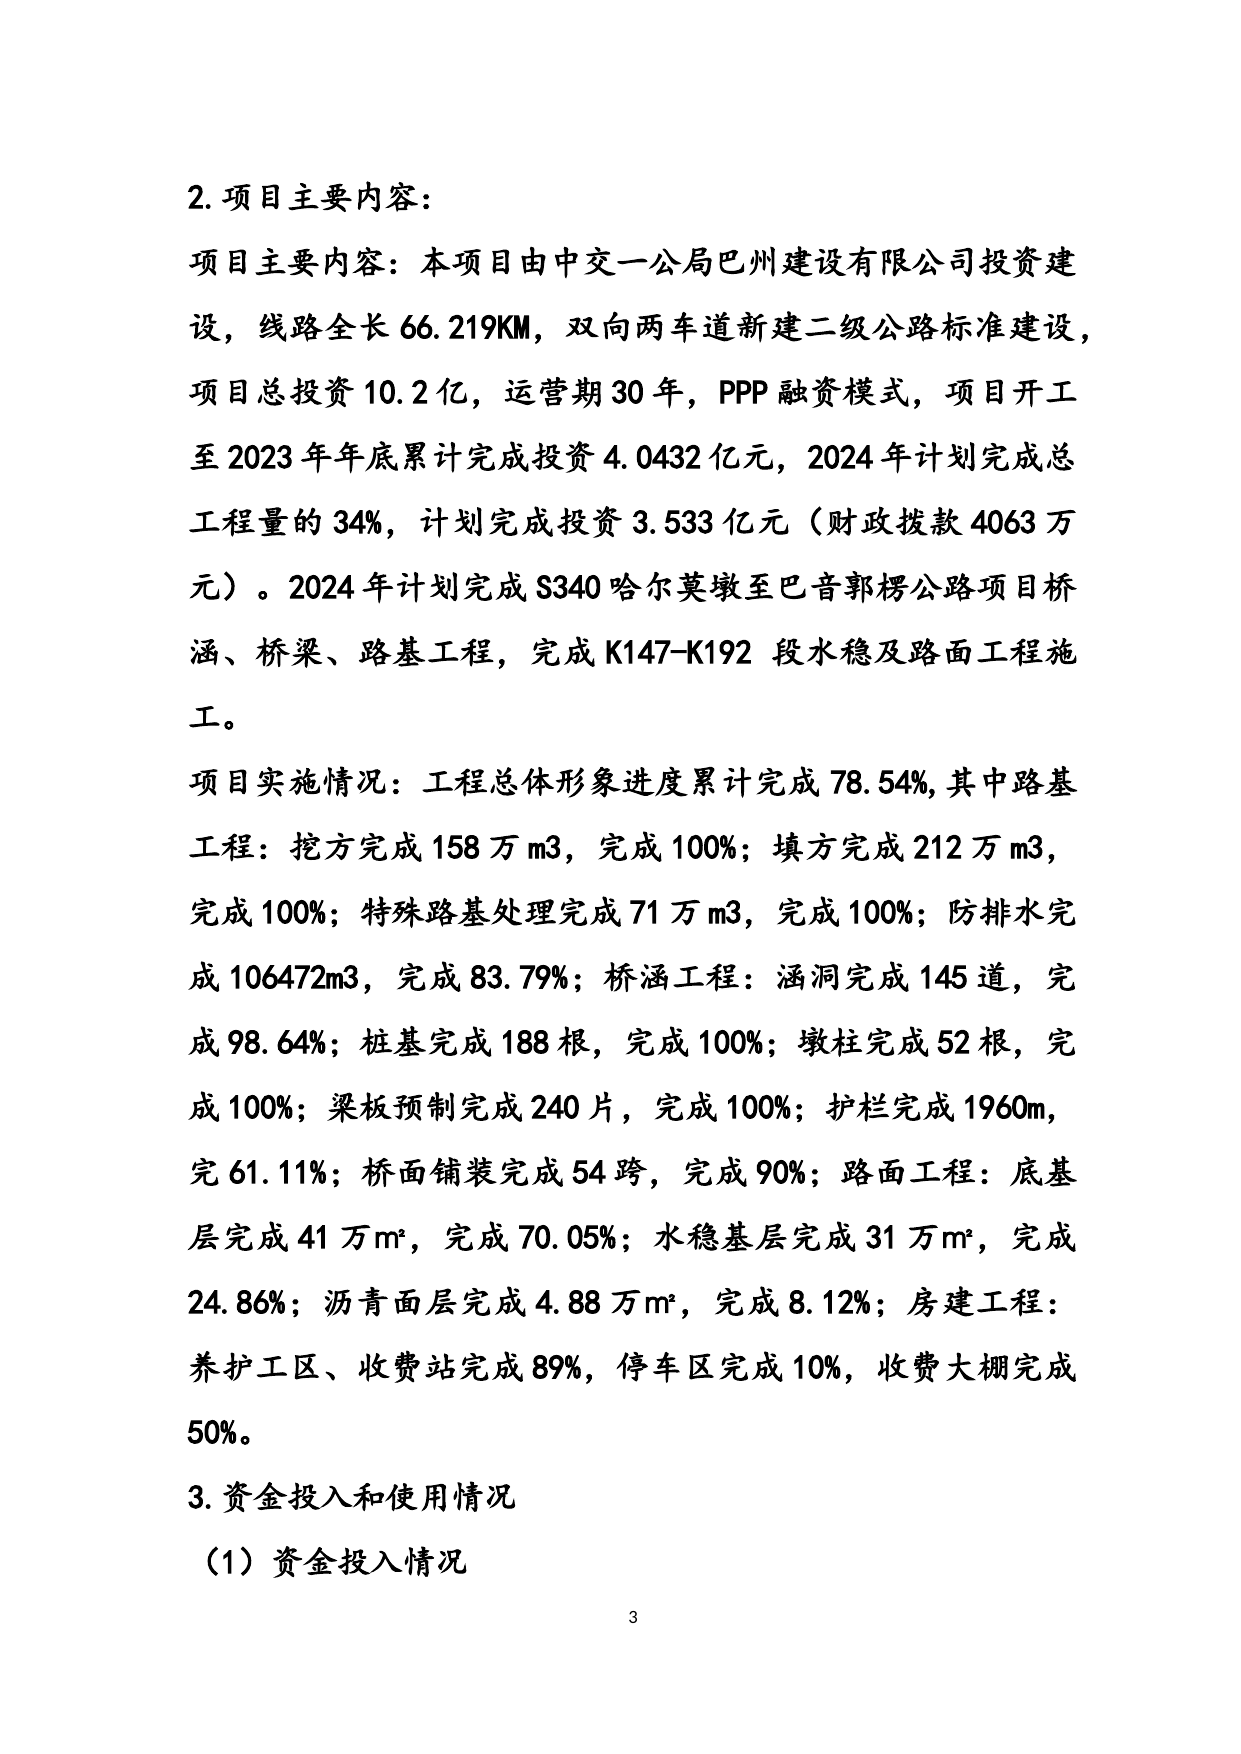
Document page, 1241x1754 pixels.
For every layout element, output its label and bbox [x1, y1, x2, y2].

text [187, 162, 1078, 1592]
